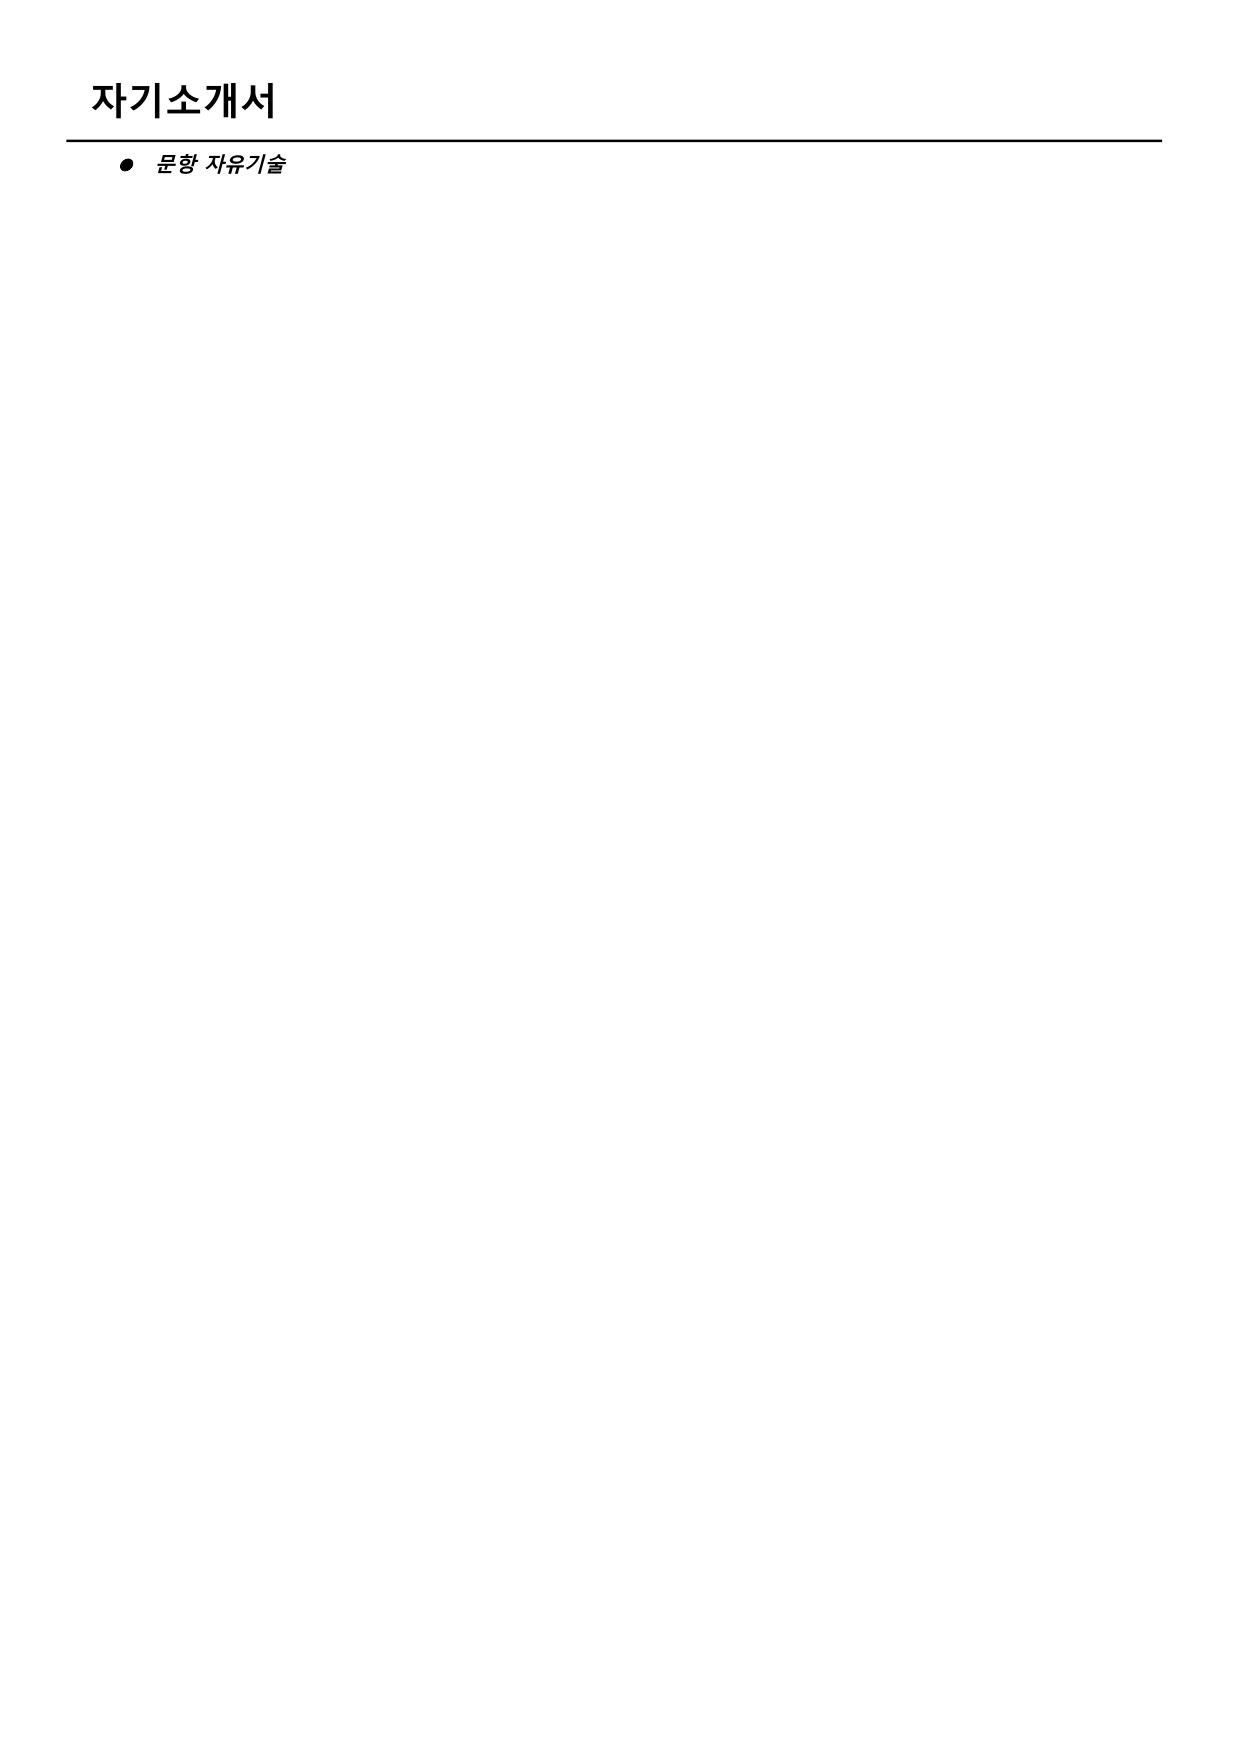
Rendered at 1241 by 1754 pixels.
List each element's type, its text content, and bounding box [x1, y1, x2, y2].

list 문항 자유기술 [117, 150, 1165, 177]
text 자기소개서 [90, 75, 1165, 125]
